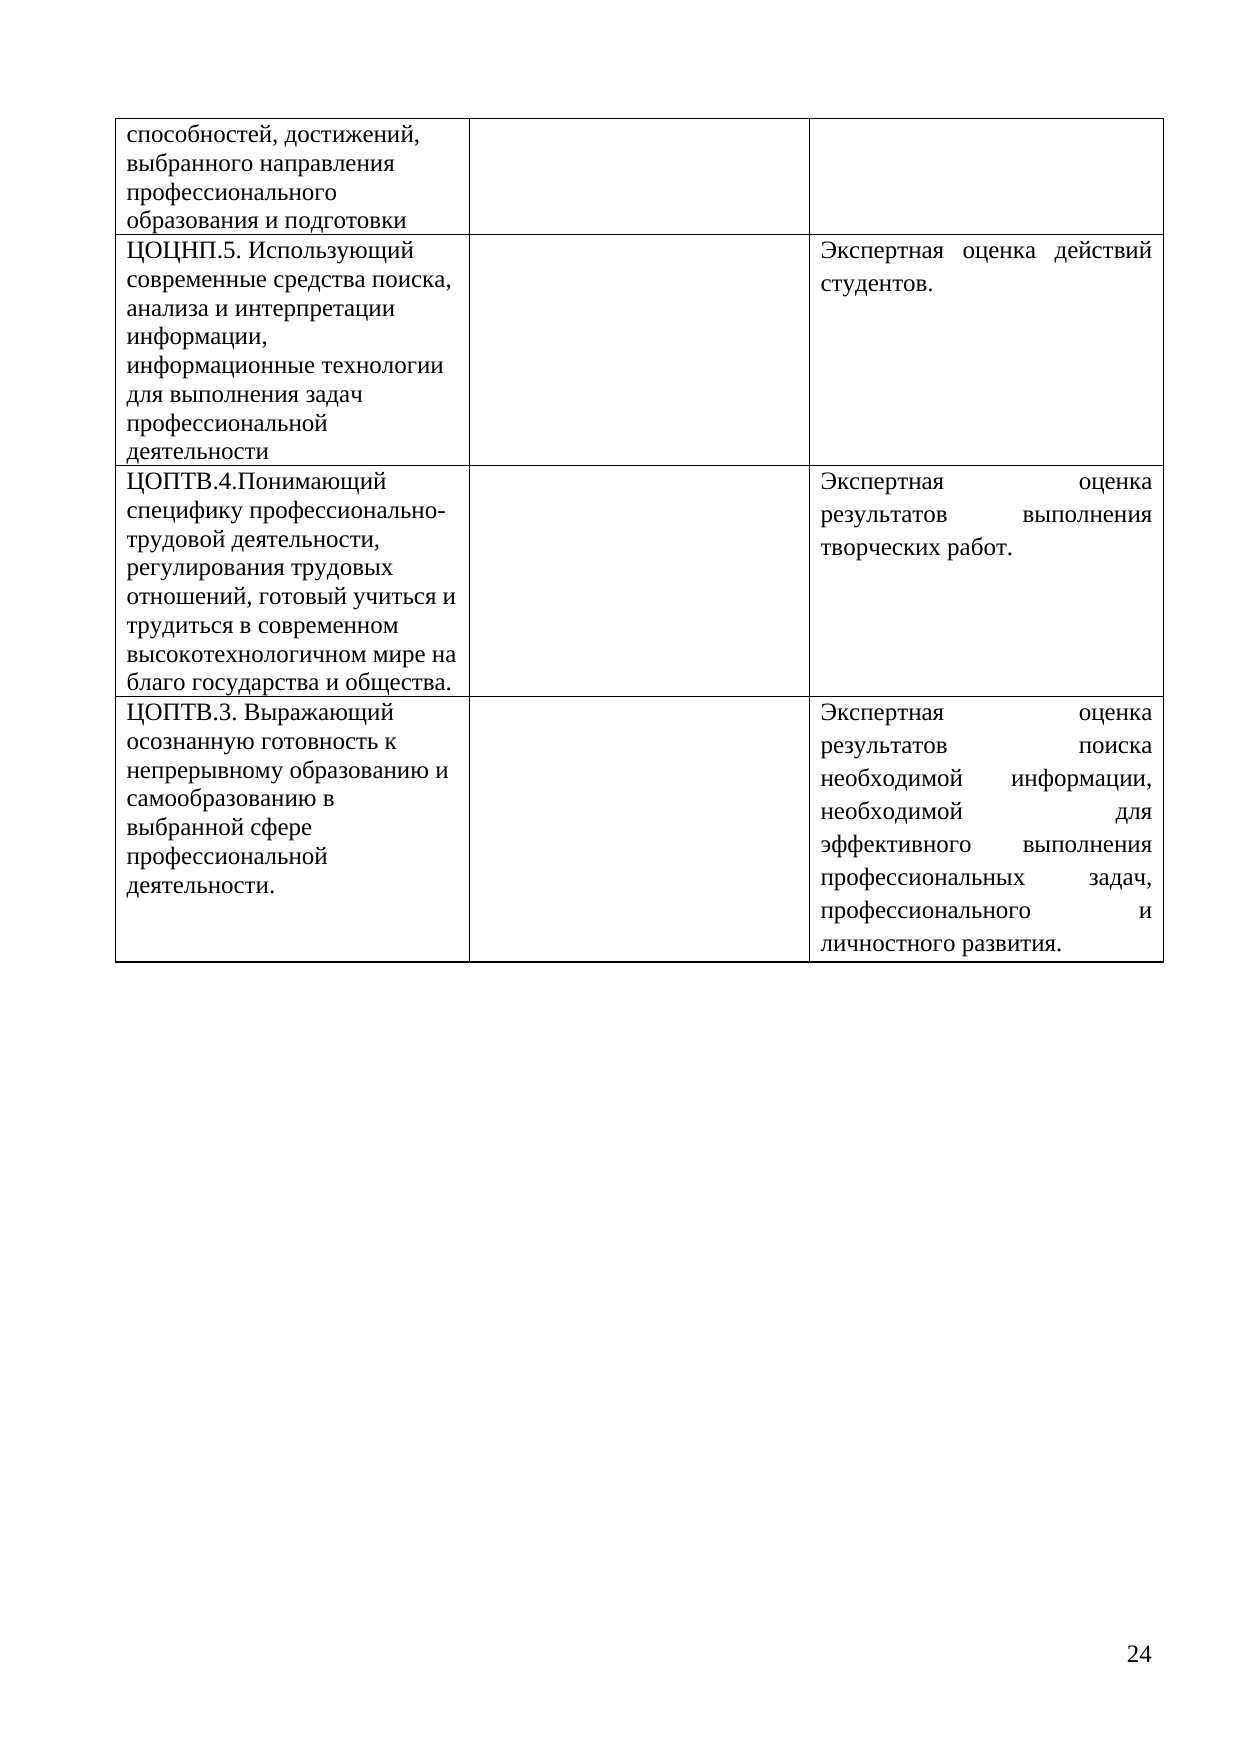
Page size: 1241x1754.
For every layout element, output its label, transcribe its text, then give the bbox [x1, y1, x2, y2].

table_cell [470, 697, 809, 961]
table_cell [470, 466, 809, 696]
table_cell Экспертная оценка результатов поиска необходимой информации, необходимой для эффективного выполнения профессиональных задач, профессионального и личностного развития. [810, 697, 1163, 961]
table_cell ЦОПТВ.4.Понимающий специфику профессионально-трудовой деятельности, регулирования трудовых отношений, готовый учиться и трудиться в современном высокотехнологичном мире на благо государства и общества. [116, 466, 469, 696]
table_cell Экспертная оценка действий студентов. [810, 235, 1163, 465]
table_cell [470, 119, 809, 234]
table_cell [470, 235, 809, 465]
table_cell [116, 119, 469, 234]
table_cell ЦОЦНП.5. Использующий современные средства поиска, анализа и интерпретации информации, информационные технологии для выполнения задач профессиональной деятельности [116, 235, 469, 465]
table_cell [810, 119, 1163, 234]
table_cell ЦОПТВ.3. Выражающий осознанную готовность к непрерывному образованию и самообразованию в выбранной сфере профессиональной деятельности. [116, 697, 469, 961]
table_cell Экспертная оценка результатов выполнения творческих работ. [810, 466, 1163, 696]
